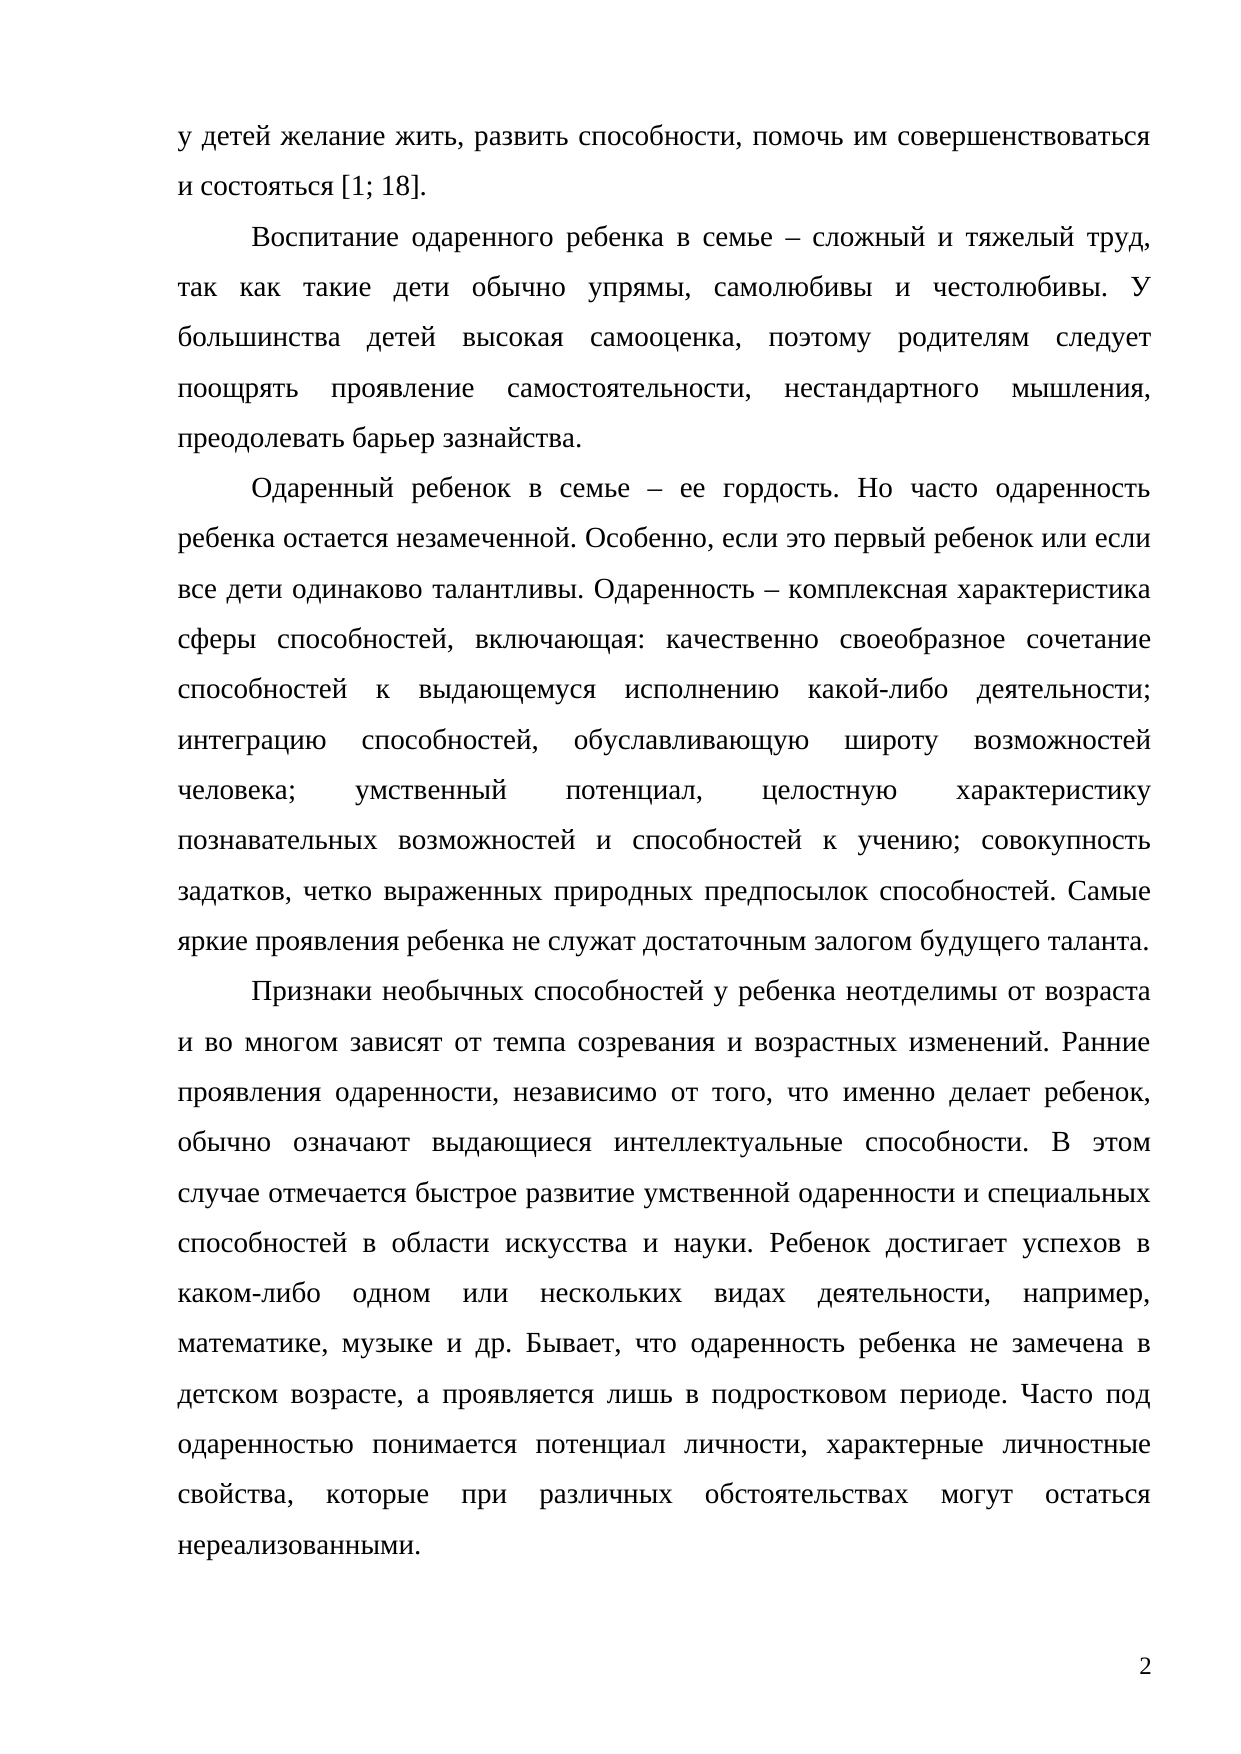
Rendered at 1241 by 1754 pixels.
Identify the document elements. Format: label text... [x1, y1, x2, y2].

text Одаренный ребенок в семье – ее гордость. Но часто одаренность ребенка остается незамеченной. Особенно, если это первый ребенок или если все дети одинаково талантливы. Одаренность – комплексная характеристика сферы способностей, включающая: качественно своеобразное сочетание способностей к выдающемуся исполнению какой-либо деятельности; интеграцию способностей, обуславливающую широту возможностей человека; умственный потенциал, целостную характеристику познавательных возможностей и способностей к учению; совокупность задатков, четко выраженных природных предпосылок способностей. Самые яркие проявления ребенка не служат достаточным залогом будущего таланта. [177, 470, 1152, 957]
text Воспитание одаренного ребенка в семье – сложный и тяжелый труд, так как такие дети обычно упрямы, самолюбивы и честолюбивы. У большинства детей высокая самооценка, поэтому родителям следует поощрять проявление самостоятельности, нестандартного мышления, преодолевать барьер зазнайства. [177, 219, 1152, 453]
text Признаки необычных способностей у ребенка неотделимы от возраста и во многом зависят от темпа созревания и возрастных изменений. Ранние проявления одаренности, независимо от того, что именно делает ребенок, обычно означают выдающиеся интеллектуальные способности. В этом случае отмечается быстрое развитие умственной одаренности и специальных способностей в области искусства и науки. Ребенок достигает успехов в каком-либо одном или нескольких видах деятельности, например, математике, музыке и др. Бывает, что одаренность ребенка не замечена в детском возрасте, а проявляется лишь в подростковом периоде. Часто под одаренностью понимается потенциал личности, характерные личностные свойства, которые при различных обстоятельствах могут остаться нереализованными. [177, 973, 1152, 1560]
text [177, 118, 1152, 202]
